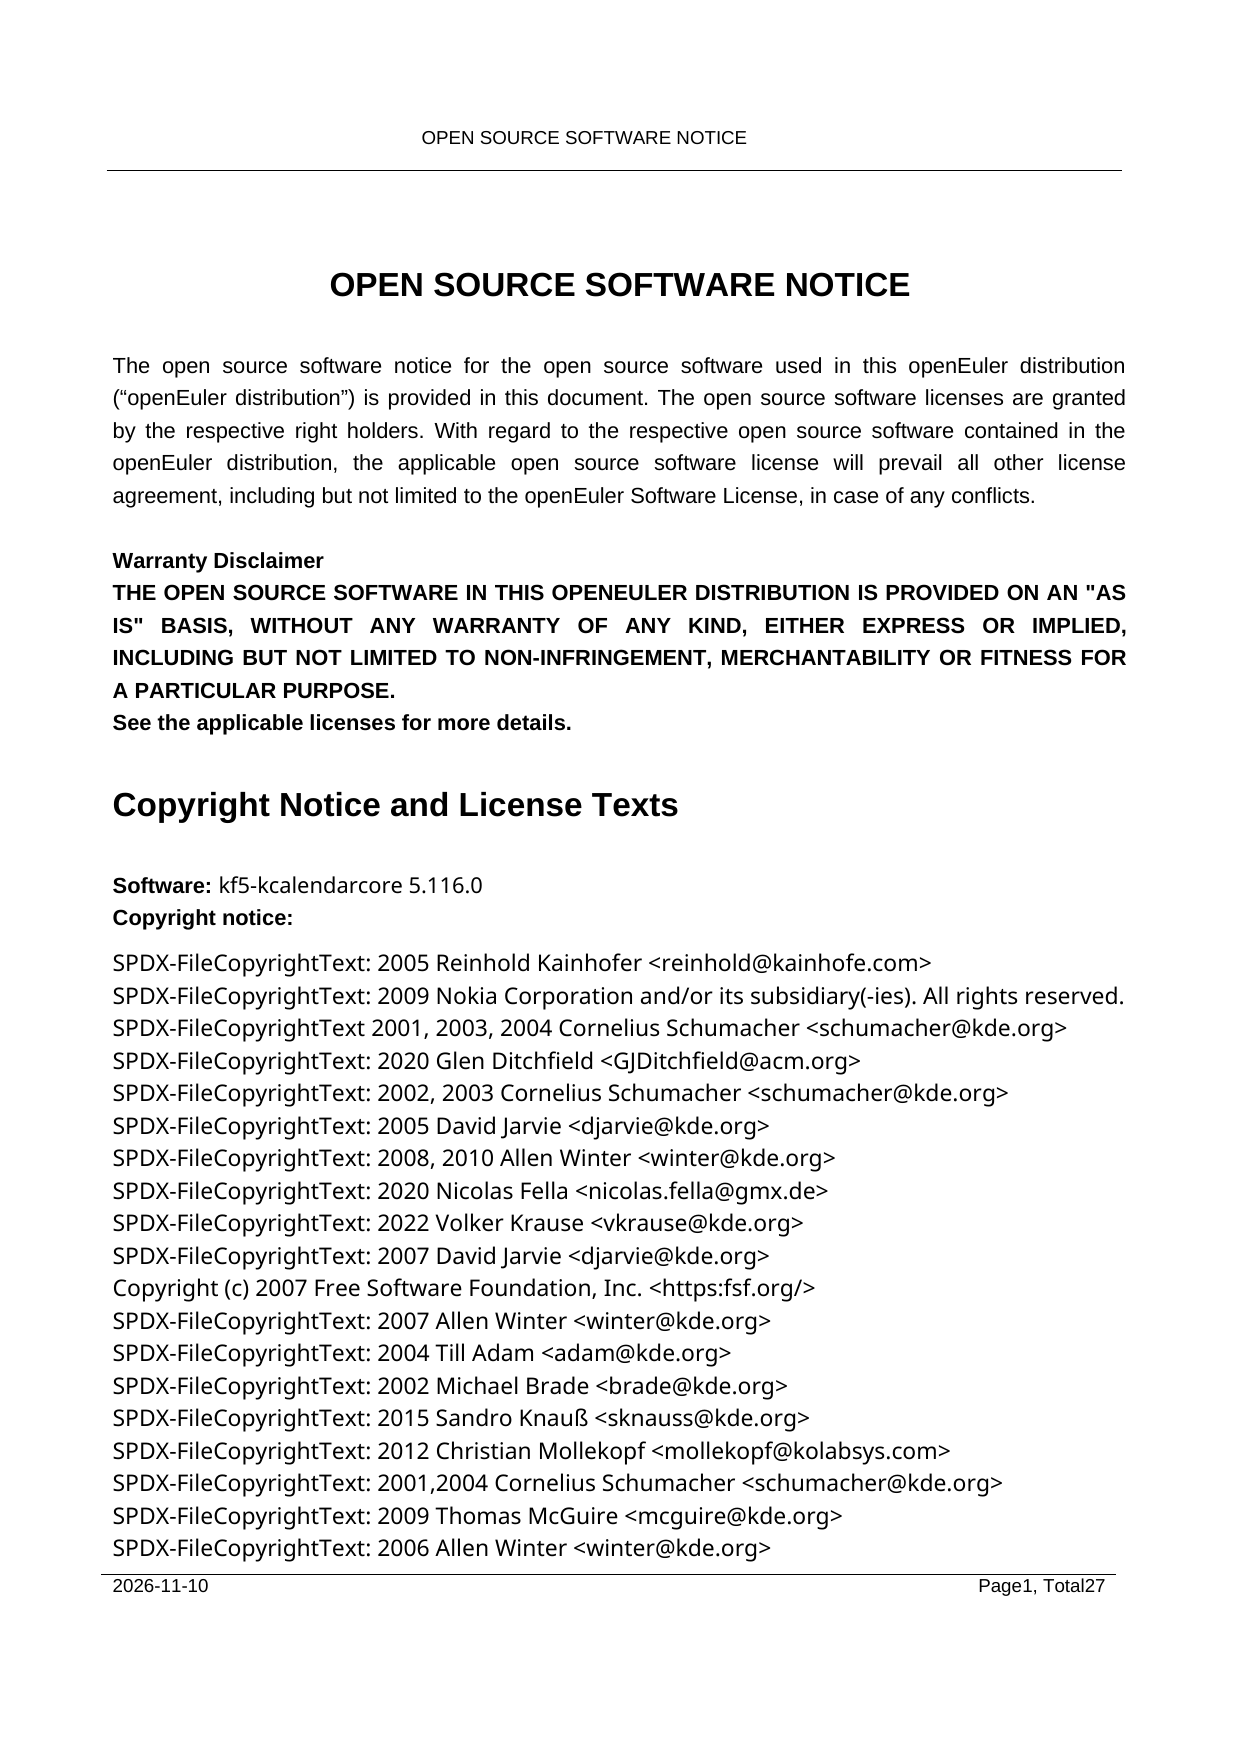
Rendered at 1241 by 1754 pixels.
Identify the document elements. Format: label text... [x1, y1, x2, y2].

text Copyright Notice and License Texts [112, 771, 1128, 836]
text Warranty Disclaimer [112, 544, 1128, 576]
text The open source software notice for the open source software used in this openEuler distribution (“openEuler distribution”) is provided in this document. The open source software licenses are granted by the respective right holders. With regard to the respective open source software contained in the openEuler distribution, the applicable open source software license will prevail all other license agreement, including but not limited to the openEuler Software License, in case of any conflicts. [112, 349, 1128, 511]
text THE OPEN SOURCE SOFTWARE IN THIS OPENEULER DISTRIBUTION IS PROVIDED ON AN "AS IS" BASIS, WITHOUT ANY WARRANTY OF ANY KIND, EITHER EXPRESS OR IMPLIED, INCLUDING BUT NOT LIMITED TO NON-INFRINGEMENT, MERCHANTABILITY OR FITNESS FOR A PARTICULAR PURPOSE. See the applicable licenses for more details. [112, 576, 1128, 739]
text OPEN SOURCE SOFTWARE NOTICE [112, 251, 1128, 316]
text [112, 947, 1128, 1564]
text Copyright notice: [112, 901, 1128, 934]
title Software: kf5-kcalendarcore 5.116.0 [112, 869, 1128, 901]
